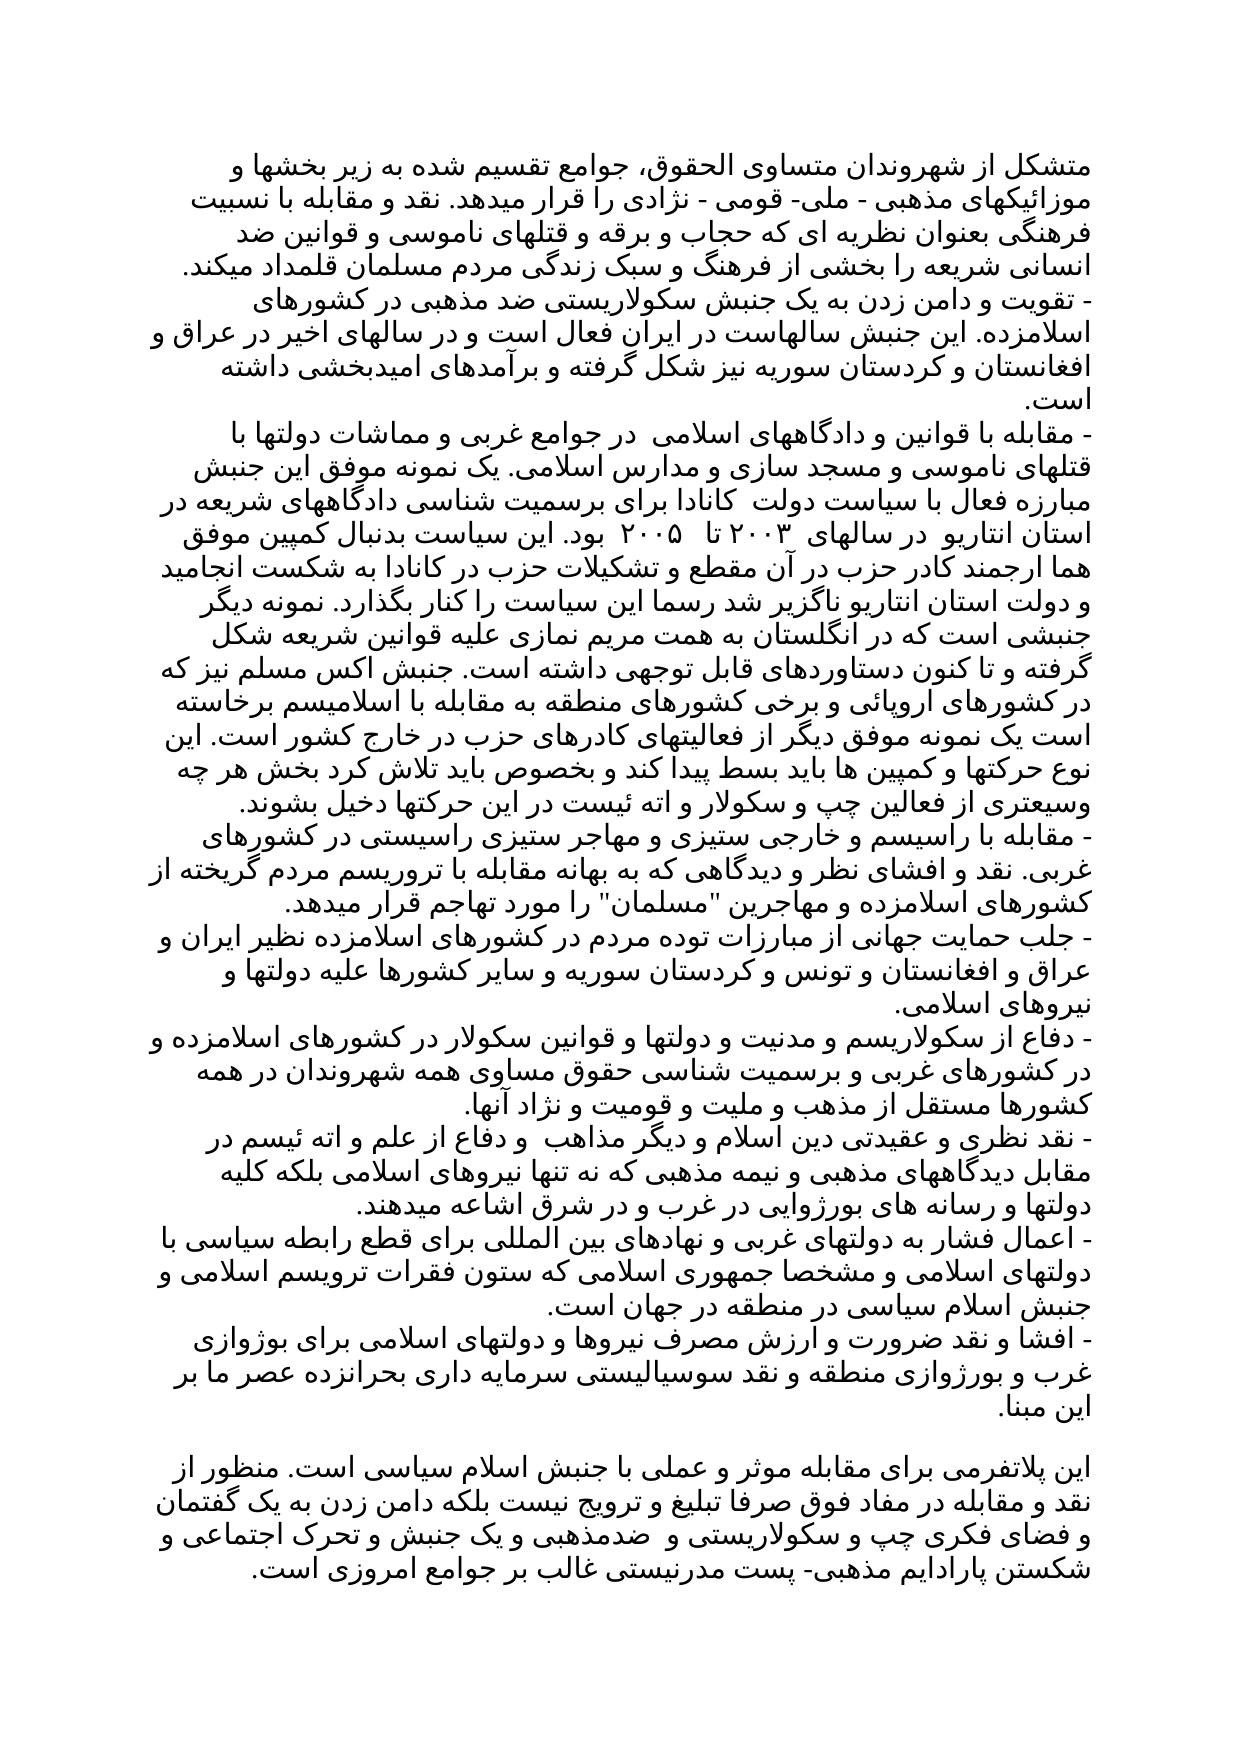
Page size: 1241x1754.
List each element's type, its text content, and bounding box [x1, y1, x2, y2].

text - تقویت و دامن زدن به یک جنبش سکولاریستی ضد مذهبی در کشورهای اسلامزده. این جنبش سالهاست در ایران فعال است و در سالهای اخیر در عراق و افغانستان و کردستان سوریه نیز شکل گرفته و برآمدهای امیدبخشی داشته است. [148, 282, 1093, 416]
text - افشا و نقد ضرورت و ارزش مصرف نیروها و دولتهای اسلامی برای بوژوازی غرب و بورژوازی منطقه و نقد سوسیالیستی سرمایه داری بحرانزده عصر ما بر این مبنا. [148, 1322, 1093, 1422]
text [148, 148, 1093, 282]
text - نقد نظری و عقیدتی دین اسلام و دیگر مذاهب و دفاع از علم و اته ئیسم در مقابل دیدگاههای مذهبی و نیمه مذهبی که نه تنها نیروهای اسلامی بلکه کلیه دولتها و رسانه های بورژوایی در غرب و در شرق اشاعه میدهند. [148, 1120, 1093, 1221]
text - مقابله با قوانین و دادگاههای اسلامی در جوامع غربی و مماشات دولتها با قتلهای ناموسی و مسجد سازی و مدارس اسلامی. یک نمونه موفق این جنبش مبارزه فعال با سیاست دولت کانادا برای برسمیت شناسی دادگاههای شریعه در استان انتاریو در سالهای ۲۰۰٣ تا ۲۰۰۵ بود. این سیاست بدنبال کمپین موفق هما ارجمند کادر حزب در آن مقطع و تشکیلات حزب در کانادا به شکست انجامید و دولت استان انتاریو ناگزیر شد رسما این سیاست را کنار بگذارد. نمونه دیگر جنبشی است که در انگلستان به همت مریم نمازی علیه قوانین شریعه شکل گرفته و تا کنون دستاوردهای قابل توجهی داشته است. جنبش اکس مسلم نیز که در کشورهای اروپائی و برخی کشورهای منطقه به مقابله با اسلامیسم برخاسته است یک نمونه موفق دیگر از فعالیتهای کادرهای حزب در خارج کشور است. این نوع حرکتها و کمپین ها باید بسط پیدا کند و بخصوص باید تلاش کرد بخش هر چه وسیعتری از فعالین چپ و سکولار و اته ئیست در این حرکتها دخیل بشوند. [148, 416, 1093, 818]
text این پلاتفرمی برای مقابله موثر و عملی با جنبش اسلام سیاسی است. منظور از نقد و مقابله در مفاد فوق صرفا تبلیغ و ترویج نیست بلکه دامن زدن به یک گفتمان و فضای فکری چپ و سکولاریستی و ضدمذهبی و یک جنبش و تحرک اجتماعی و شکستن پارادایم مذهبی- پست مدرنیستی غالب بر جوامع امروزی است. [148, 1450, 1093, 1584]
text - دفاع از سکولاریسم و مدنیت و دولتها و قوانین سکولار در کشورهای اسلامزده و در کشورهای غربی و برسمیت شناسی حقوق مساوی همه شهروندان در همه کشورها مستقل از مذهب و ملیت و قومیت و نژاد آنها. [148, 1020, 1093, 1120]
text - مقابله با راسیسم و خارجی ستیزی و مهاجر ستیزی راسیستی در کشورهای غربی. نقد و افشای نظر و دیدگاهی که به بهانه مقابله با تروریسم مردم گریخته از کشورهای اسلامزده و مهاجرین "مسلمان" را مورد تهاجم قرار میدهد. [148, 818, 1093, 919]
text - اعمال فشار به دولتهای غربی و نهادهای بین المللی برای قطع رابطه سیاسی با دولتهای اسلامی و مشخصا جمهوری اسلامی که ستون فقرات ترویسم اسلامی و جنبش اسلام سیاسی در منطقه در جهان است. [148, 1221, 1093, 1322]
text - جلب حمایت جهانی از مبارزات توده مردم در کشورهای اسلامزده نظیر ایران و عراق و افغانستان و تونس و کردستان سوریه و سایر کشورها علیه دولتها و نیروهای اسلامی. [148, 919, 1093, 1020]
